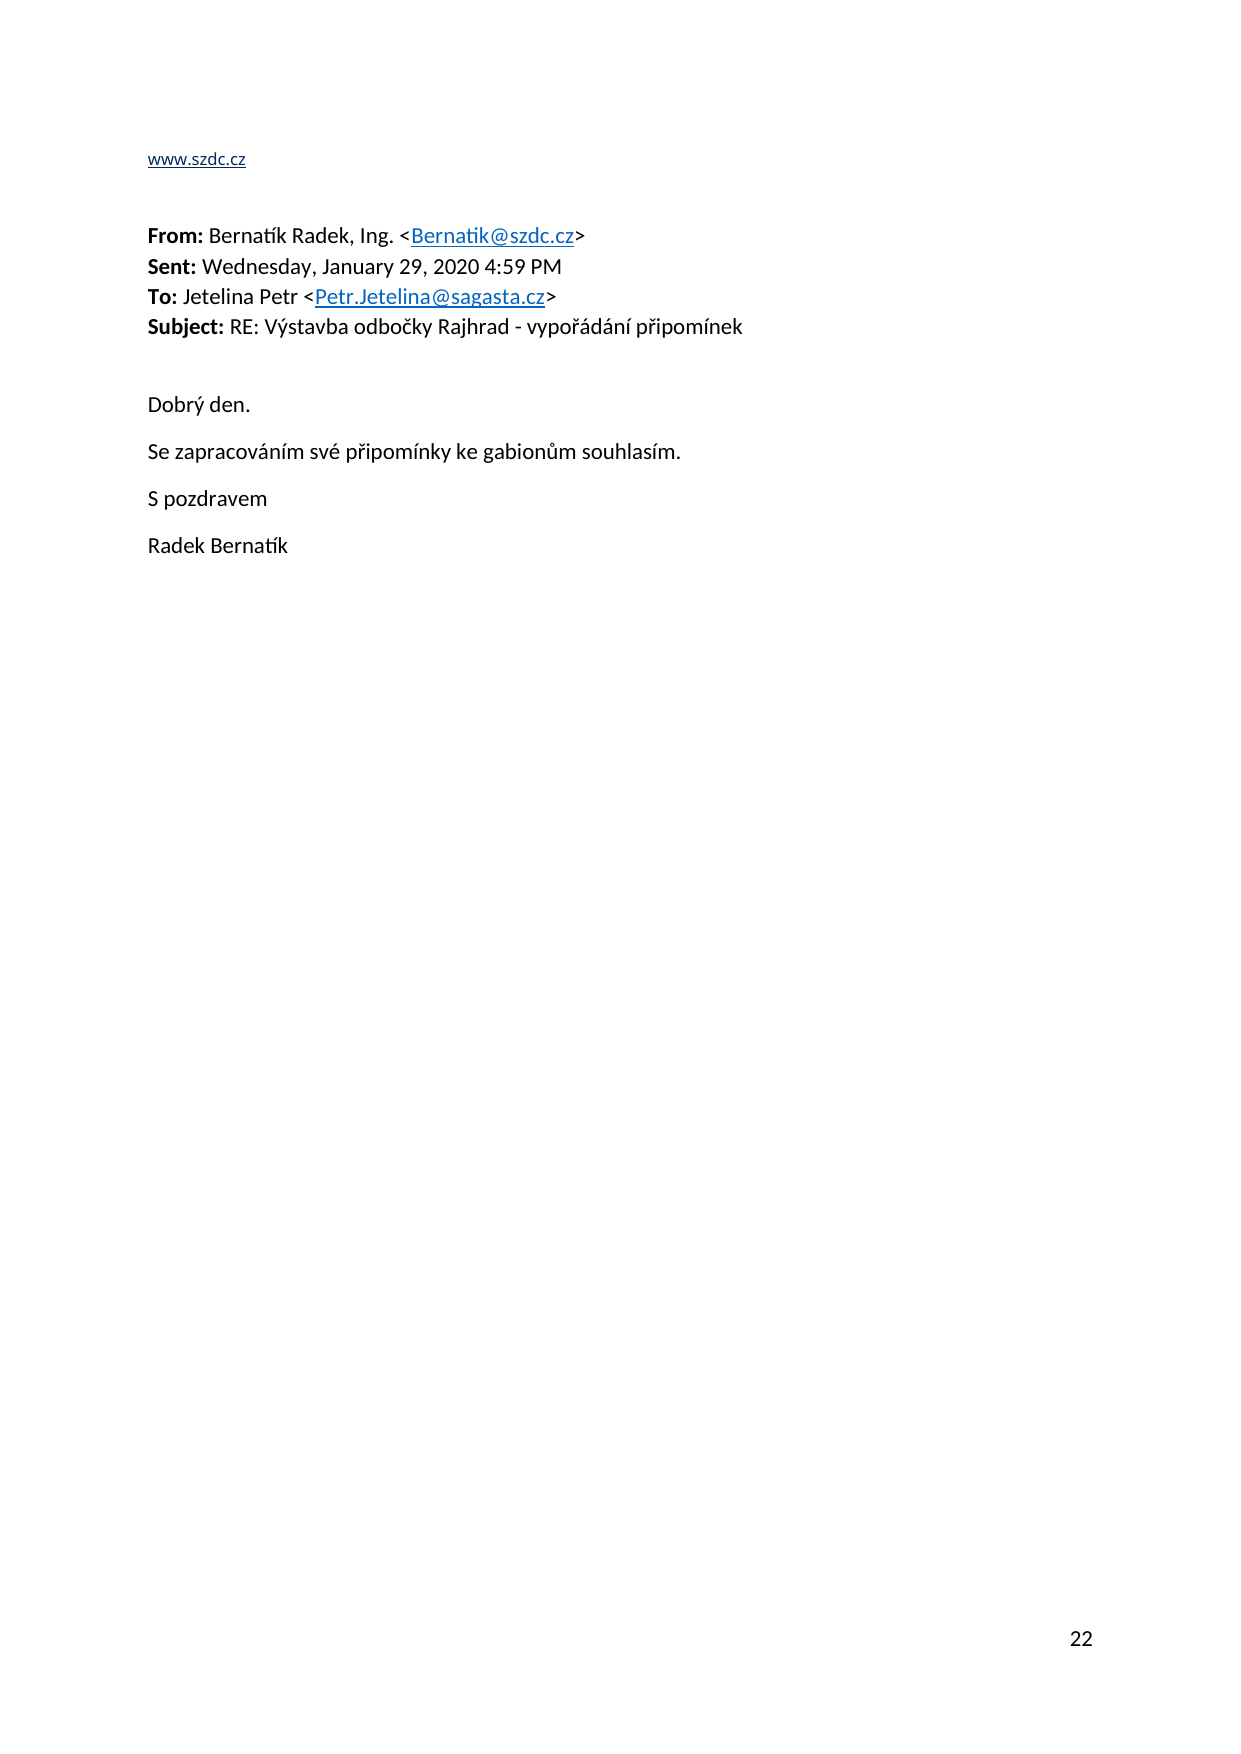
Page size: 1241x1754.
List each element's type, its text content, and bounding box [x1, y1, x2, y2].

text S pozdravem [148, 484, 1093, 512]
text Sent: Wednesday, January 29, 2020 4:59 PM [148, 252, 1093, 280]
text Se zapracováním své připomínky ke gabionům souhlasím. [148, 437, 1093, 465]
text Subject: RE: Výstavba odbočky Rajhrad - vypořádání připomínek [148, 312, 1093, 340]
text From: Bernatík Radek, Ing. <Bernatik@szdc.cz> [148, 222, 1093, 249]
text To: Jetelina Petr <Petr.Jetelina@sagasta.cz> [148, 282, 1093, 310]
text Dobrý den. [148, 390, 1093, 418]
text www.szdc.cz [148, 148, 1093, 170]
text Radek Bernatík [148, 531, 1093, 559]
